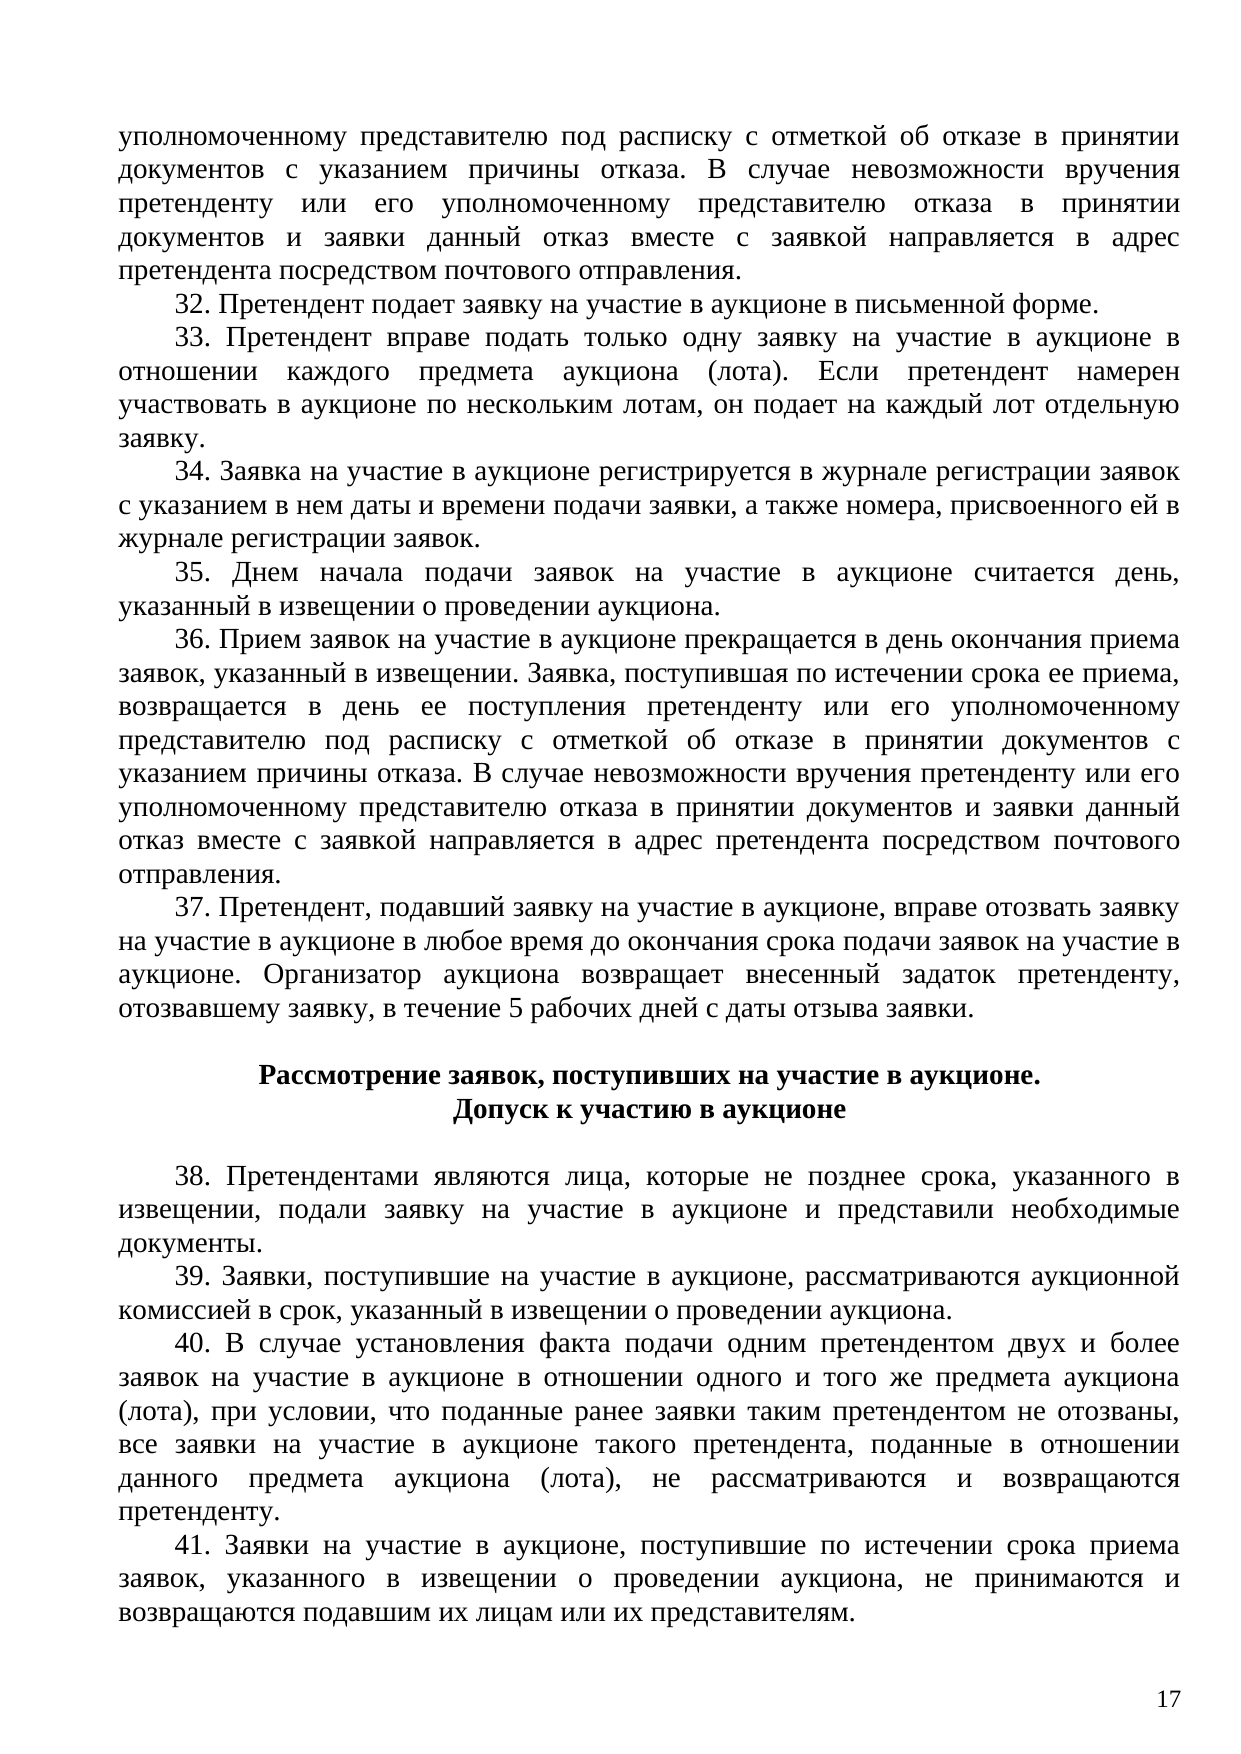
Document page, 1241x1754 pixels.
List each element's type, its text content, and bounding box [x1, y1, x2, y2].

title Рассмотрение заявок, поступивших на участие в аукционе. [118, 1057, 1181, 1091]
text 40. В случае установления факта подачи одним претендентом двух и более заявок на участие в аукционе в отношении одного и того же предмета аукциона (лота), при условии, что поданные ранее заявки таким претендентом не отозваны, все заявки на участие в аукционе такого претендента, поданные в отношении данного предмета аукциона (лота), не рассматриваются и возвращаются претенденту. [118, 1326, 1181, 1527]
text 41. Заявки на участие в аукционе, поступившие по истечении срока приема заявок, указанного в извещении о проведении аукциона, не принимаются и возвращаются подавшим их лицам или их представителям. [118, 1527, 1181, 1627]
text 38. Претендентами являются лица, которые не позднее срока, указанного в извещении, подали заявку на участие в аукционе и представили необходимые документы. [118, 1158, 1181, 1258]
text 33. Претендент вправе подать только одну заявку на участие в аукционе в отношении каждого предмета аукциона (лота). Если претендент намерен участвовать в аукционе по нескольким лотам, он подает на каждый лот отдельную заявку. [118, 319, 1181, 453]
text 32. Претендент подает заявку на участие в аукционе в письменной форме. [118, 286, 1181, 319]
text 35. Днем начала подачи заявок на участие в аукционе считается день, указанный в извещении о проведении аукциона. [118, 554, 1181, 621]
text 37. Претендент, подавший заявку на участие в аукционе, вправе отозвать заявку на участие в аукционе в любое время до окончания срока подачи заявок на участие в аукционе. Организатор аукциона возвращает внесенный задаток претенденту, отозвавшему заявку, в течение 5 рабочих дней с даты отзыва заявки. [118, 889, 1181, 1024]
text 36. Прием заявок на участие в аукционе прекращается в день окончания приема заявок, указанный в извещении. Заявка, поступившая по истечении срока ее приема, возвращается в день ее поступления претенденту или его уполномоченному представителю под расписку с отметкой об отказе в принятии документов с указанием причины отказа. В случае невозможности вручения претенденту или его уполномоченному представителю отказа в принятии документов и заявки данный отказ вместе с заявкой направляется в адрес претендента посредством почтового отправления. [118, 621, 1181, 889]
title Допуск к участию в аукционе [118, 1091, 1181, 1124]
text 39. Заявки, поступившие на участие в аукционе, рассматриваются аукционной комиссией в срок, указанный в извещении о проведении аукциона. [118, 1258, 1181, 1326]
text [118, 118, 1181, 286]
text 34. Заявка на участие в аукционе регистрируется в журнале регистрации заявок с указанием в нем даты и времени подачи заявки, а также номера, присвоенного ей в журнале регистрации заявок. [118, 453, 1181, 554]
